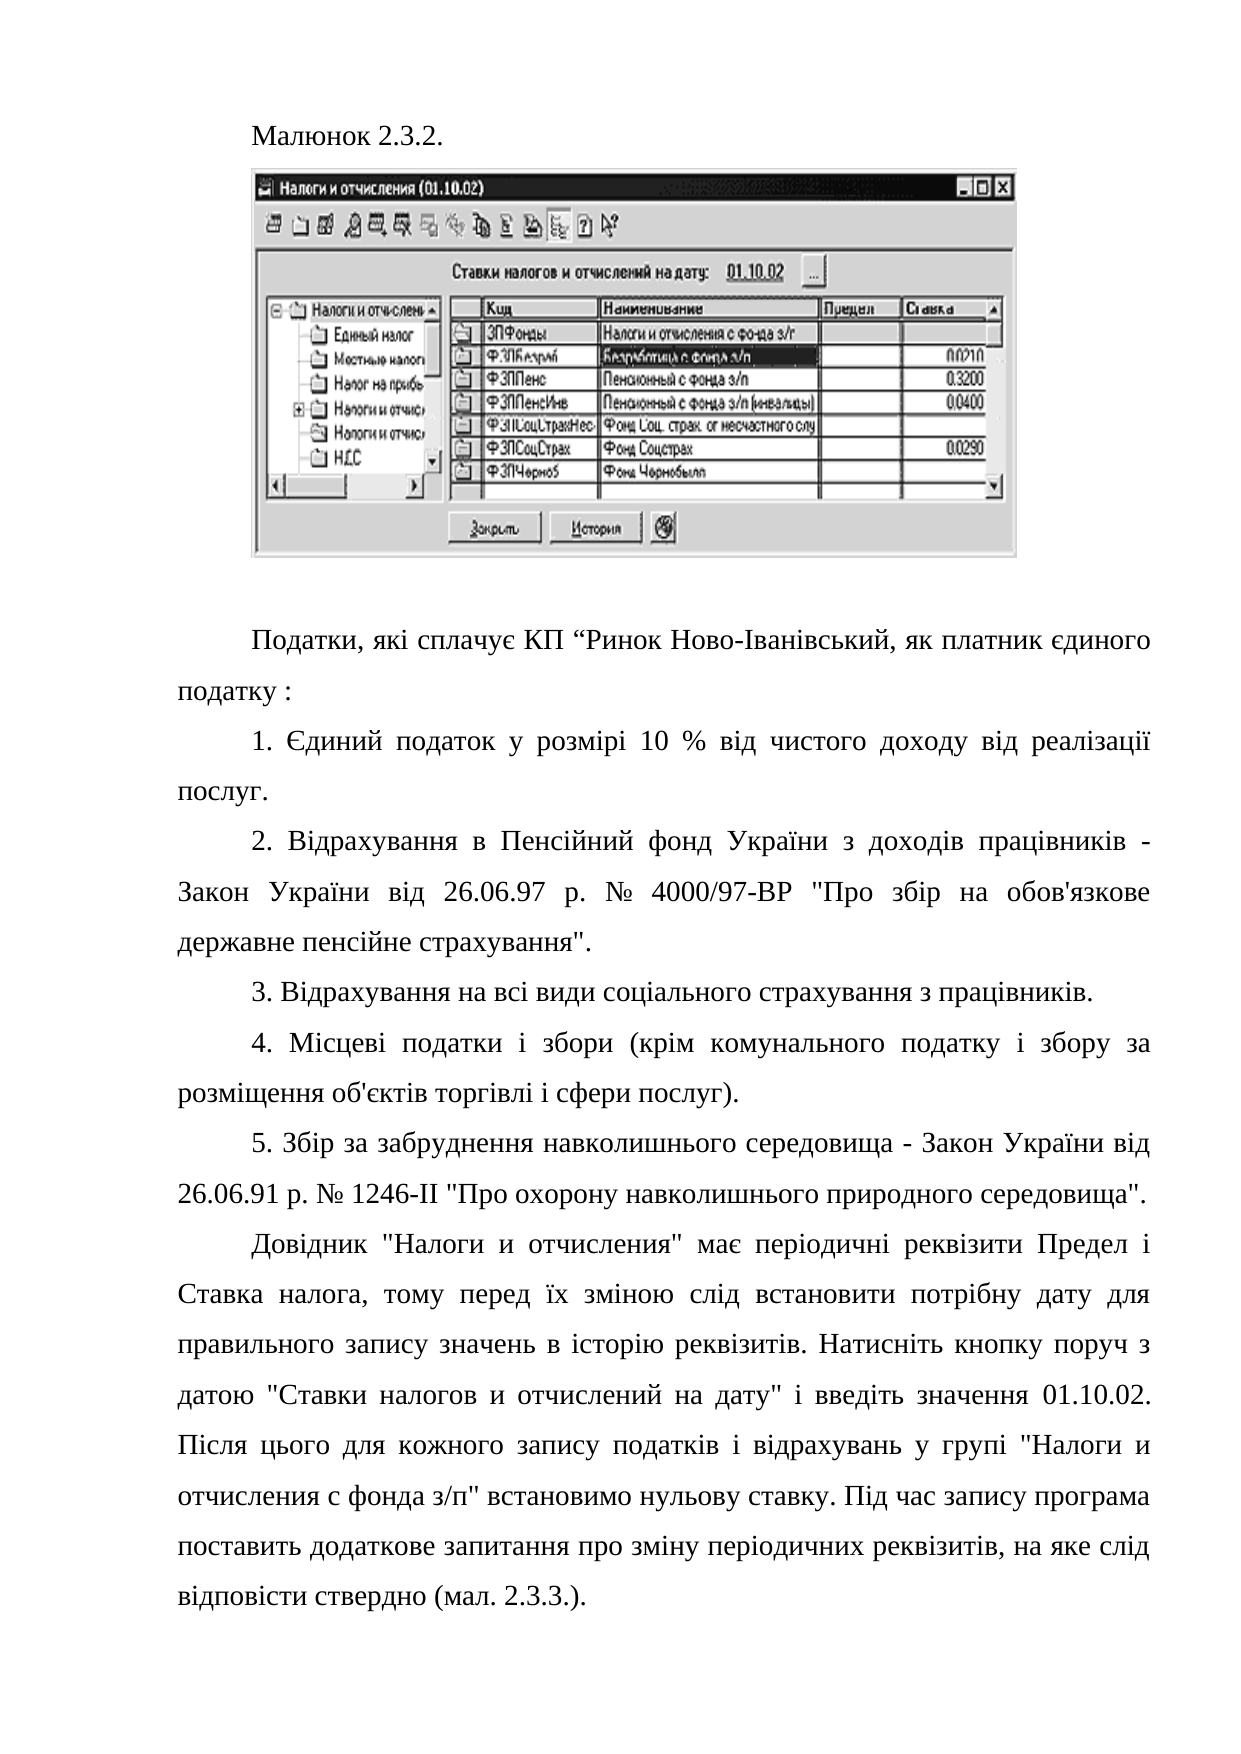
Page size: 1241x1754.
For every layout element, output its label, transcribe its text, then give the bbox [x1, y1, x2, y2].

text 4. Місцеві податки і збори (крім комунального податку і збору за розміщення об'єктів торгівлі і сфери послуг). [177, 1025, 1152, 1109]
picture [251, 168, 1017, 558]
text Податки, які сплачує КП “Ринок Ново-Іванівський, як платник єдиного податку : [177, 622, 1152, 706]
text 2. Відрахування в Пенсійний фонд України з доходів працівників - Закон України від 26.06.97 р. № 4000/97-ВР "Про збір на обов'язкове державне пенсійне страхування". [177, 823, 1152, 958]
text 1. Єдиний податок у розмірі 10 % від чистого доходу від реалізації послуг. [177, 723, 1152, 807]
text Довідник "Налоги и отчисления" має періодичні реквізити Предел і Ставка налога, тому перед їх зміною слід встановити потрібну дату для правильного запису значень в історію реквізитів. Натисніть кнопку поруч з датою "Ставки налогов и отчислений на дату" і введіть значення 01.10.02. Після цього для кожного запису податків і відрахувань у групі "Налоги и отчисления с фонда з/п" встановимо нульову ставку. Під час запису програма поставить додаткове запитання про зміну періодичних реквізитів, на яке слід відповісти ствердно (мал. 2.3.3.). [177, 1226, 1152, 1612]
text Малюнок 2.3.2. [177, 118, 1152, 152]
text 3. Відрахування на всі види соціального страхування з працівників. [177, 974, 1152, 1008]
text 5. Збір за забруднення навколишнього середовища - Закон України від 26.06.91 р. № 1246-II "Про охорону навколишнього природного середовища". [177, 1125, 1152, 1209]
